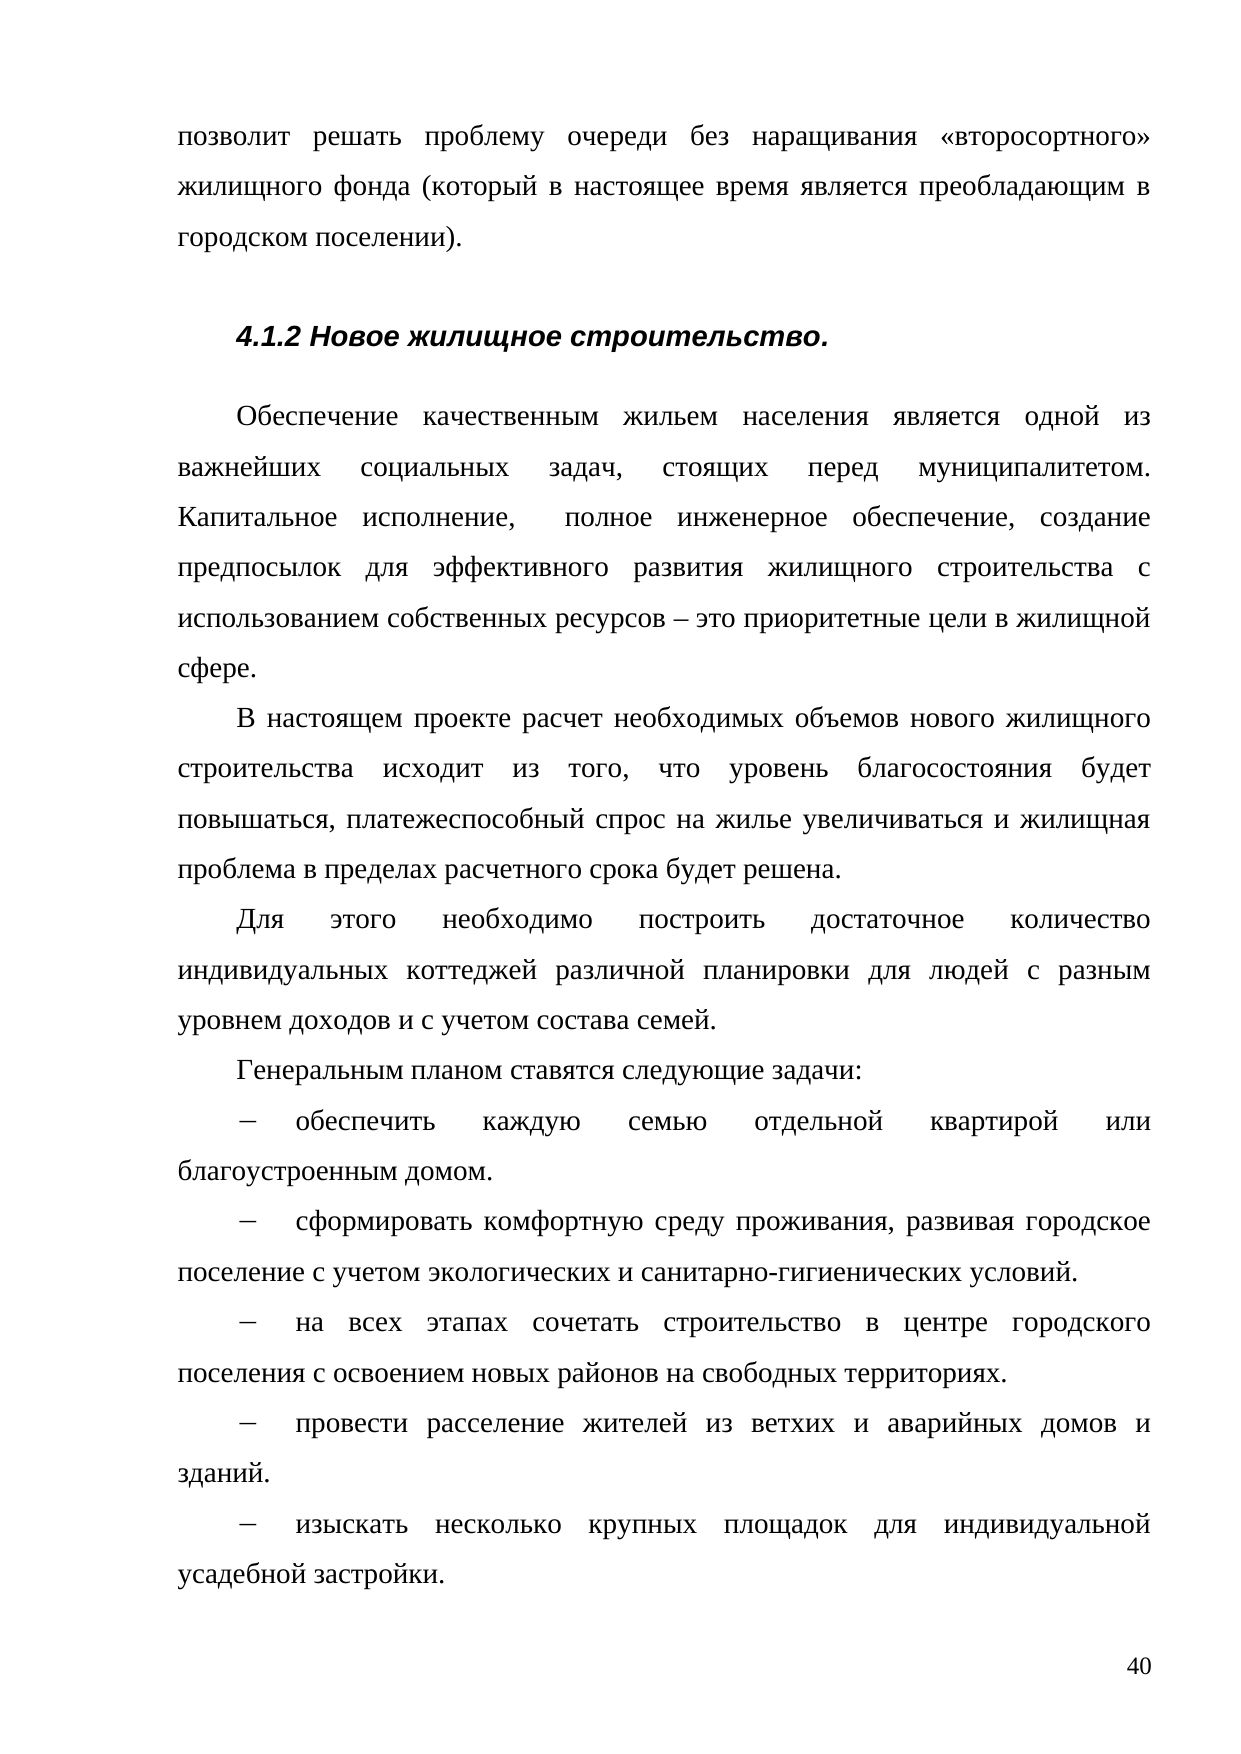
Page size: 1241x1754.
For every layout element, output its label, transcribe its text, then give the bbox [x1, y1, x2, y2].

text В настоящем проекте расчет необходимых объемов нового жилищного строительства исходит из того, что уровень благосостояния будет повышаться, платежеспособный спрос на жилье увеличиваться и жилищная проблема в пределах расчетного срока будет решена. [177, 700, 1152, 885]
list изыскать несколько крупных площадок для индивидуальной усадебной застройки. [177, 1506, 1152, 1590]
subtitle Новое жилищное строительство. [177, 319, 1152, 353]
text Обеспечение качественным жильем населения является одной из важнейших социальных задач, стоящих перед муниципалитетом. Капитальное исполнение, полное инженерное обеспечение, создание предпосылок для эффективного развития жилищного строительства с использованием собственных ресурсов – это приоритетные цели в жилищной сфере. [177, 398, 1152, 683]
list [177, 118, 1152, 252]
text Для этого необходимо построить достаточное количество индивидуальных коттеджей различной планировки для людей с разным уровнем доходов и с учетом состава семей. [177, 902, 1152, 1036]
list сформировать комфортную среду проживания, развивая городское поселение с учетом экологических и санитарно-гигиенических условий. [177, 1203, 1152, 1287]
list обеспечить каждую семью отдельной квартирой или благоустроенным домом. [177, 1103, 1152, 1187]
text Генеральным планом ставятся следующие задачи: [177, 1052, 1152, 1086]
list на всех этапах сочетать строительство в центре городского поселения с освоением новых районов на свободных территориях. [177, 1304, 1152, 1388]
list провести расселение жителей из ветхих и аварийных домов и зданий. [177, 1405, 1152, 1489]
